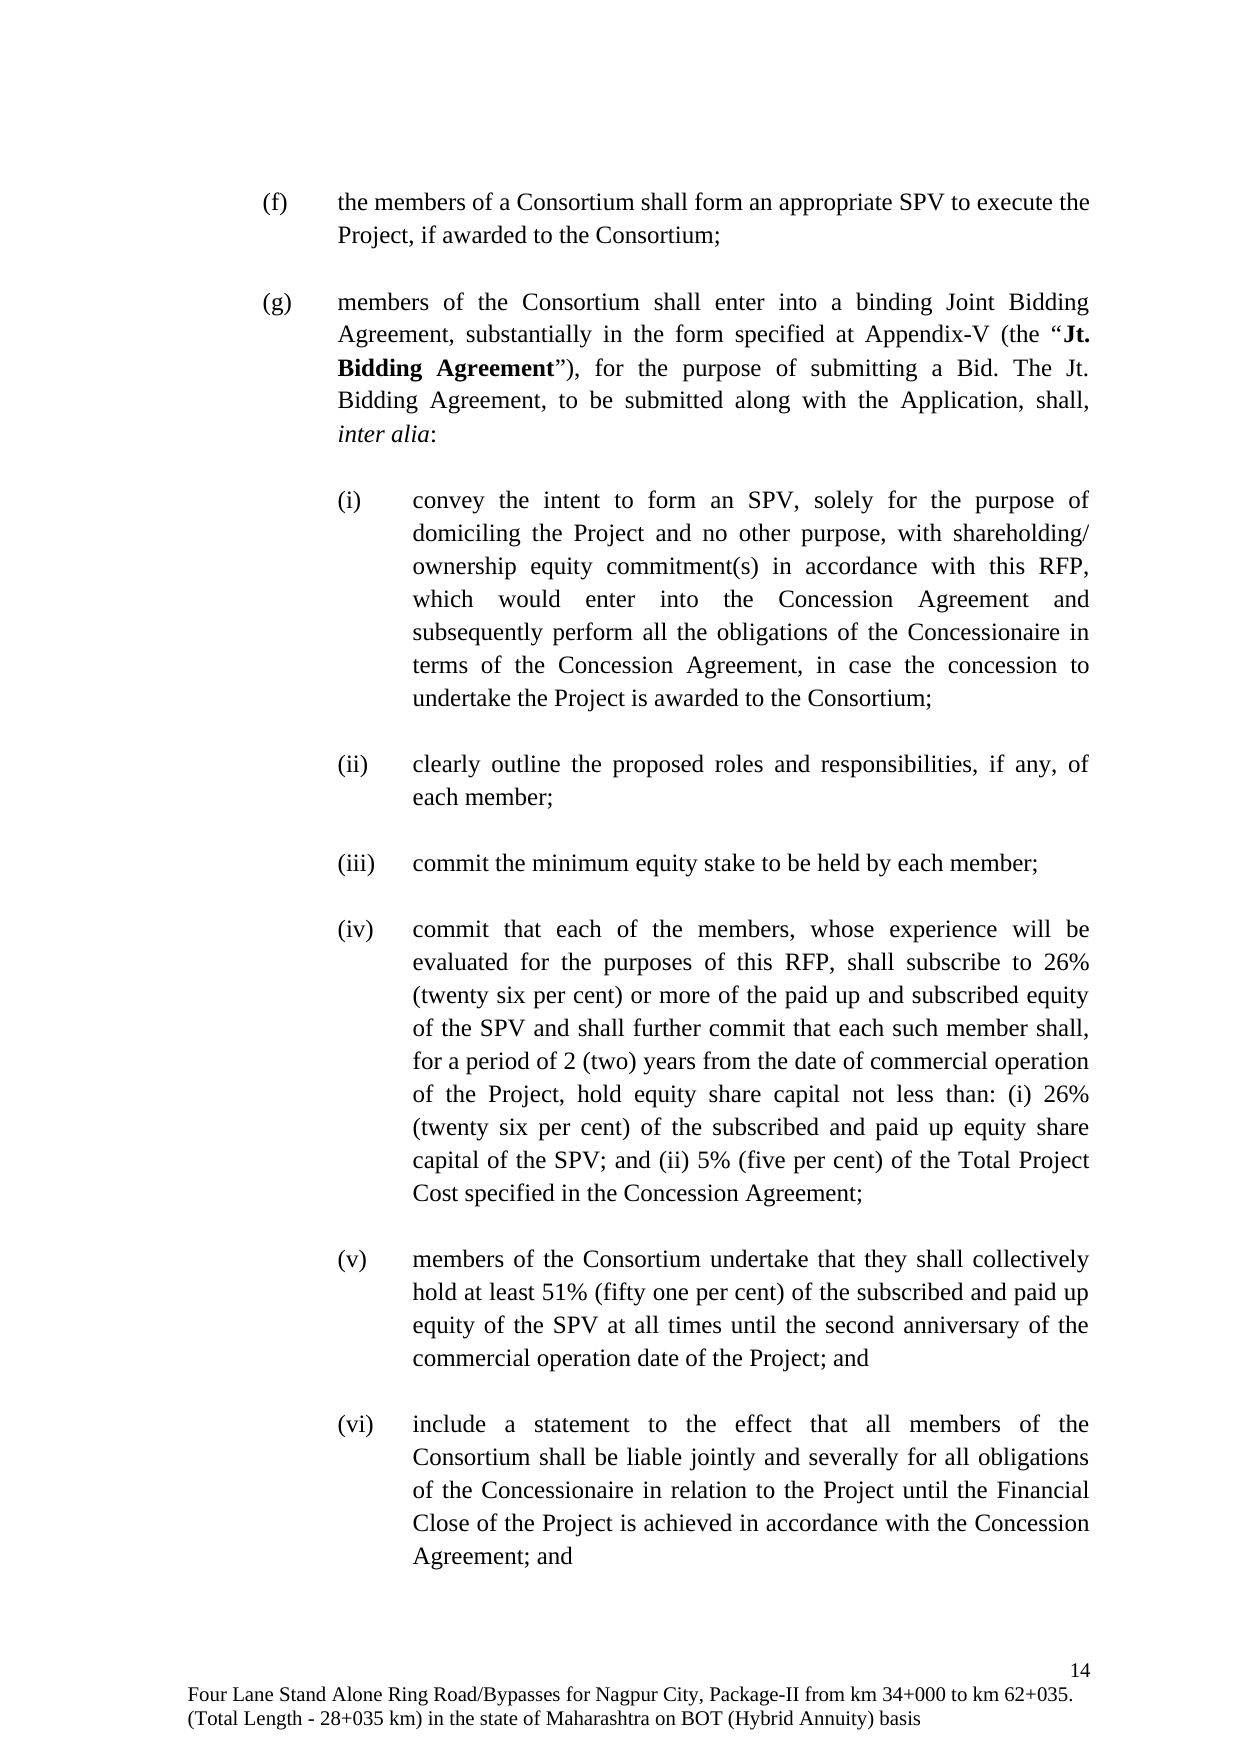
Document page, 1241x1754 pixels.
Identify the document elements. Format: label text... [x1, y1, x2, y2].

list commit the minimum equity stake to be held by each member; [337, 848, 1090, 877]
list commit that each of the members, whose experience will be evaluated for the purposes of this RFP, shall subscribe to 26% (twenty six per cent) or more of the paid up and subscribed equity of the SPV and shall further commit that each such member shall, for a period of 2 (two) years from the date of commercial operation of the Project, hold equity share capital not less than: (i) 26% (twenty six per cent) of the subscribed and paid up equity share capital of the SPV; and (ii) 5% (five per cent) of the Total Project Cost specified in the Concession Agreement; [337, 914, 1090, 1207]
subtitle convey the intent to form an SPV, solely for the purpose of domiciling the Project and no other purpose, with shareholding/ ownership equity commitment(s) in accordance with this RFP, which would enter into the Concession Agreement and subsequently perform all the obligations of the Concessionaire in terms of the Concession Agreement, in case the concession to undertake the Project is awarded to the Consortium; [337, 485, 1090, 712]
list members of the Consortium undertake that they shall collectively hold at least 51% (fifty one per cent) of the subscribed and paid up equity of the SPV at all times until the second anniversary of the commercial operation date of the Project; and [337, 1244, 1090, 1372]
list include a statement to the effect that all members of the Consortium shall be liable jointly and severally for all obligations of the Concessionaire in relation to the Project until the Financial Close of the Project is achieved in accordance with the Concession Agreement; and [337, 1409, 1090, 1570]
subtitle members of the Consortium shall enter into a binding Joint Bidding Agreement, substantially in the form specified at Appendix-V (the “Jt. Bidding Agreement”), for the purpose of submitting a Bid. The Jt. Bidding Agreement, to be submitted along with the Application, shall, inter alia: [262, 287, 1090, 447]
subtitle the members of a Consortium shall form an appropriate SPV to execute the Project, if awarded to the Consortium; [262, 187, 1090, 249]
subtitle clearly outline the proposed roles and responsibilities, if any, of each member; [337, 749, 1090, 811]
